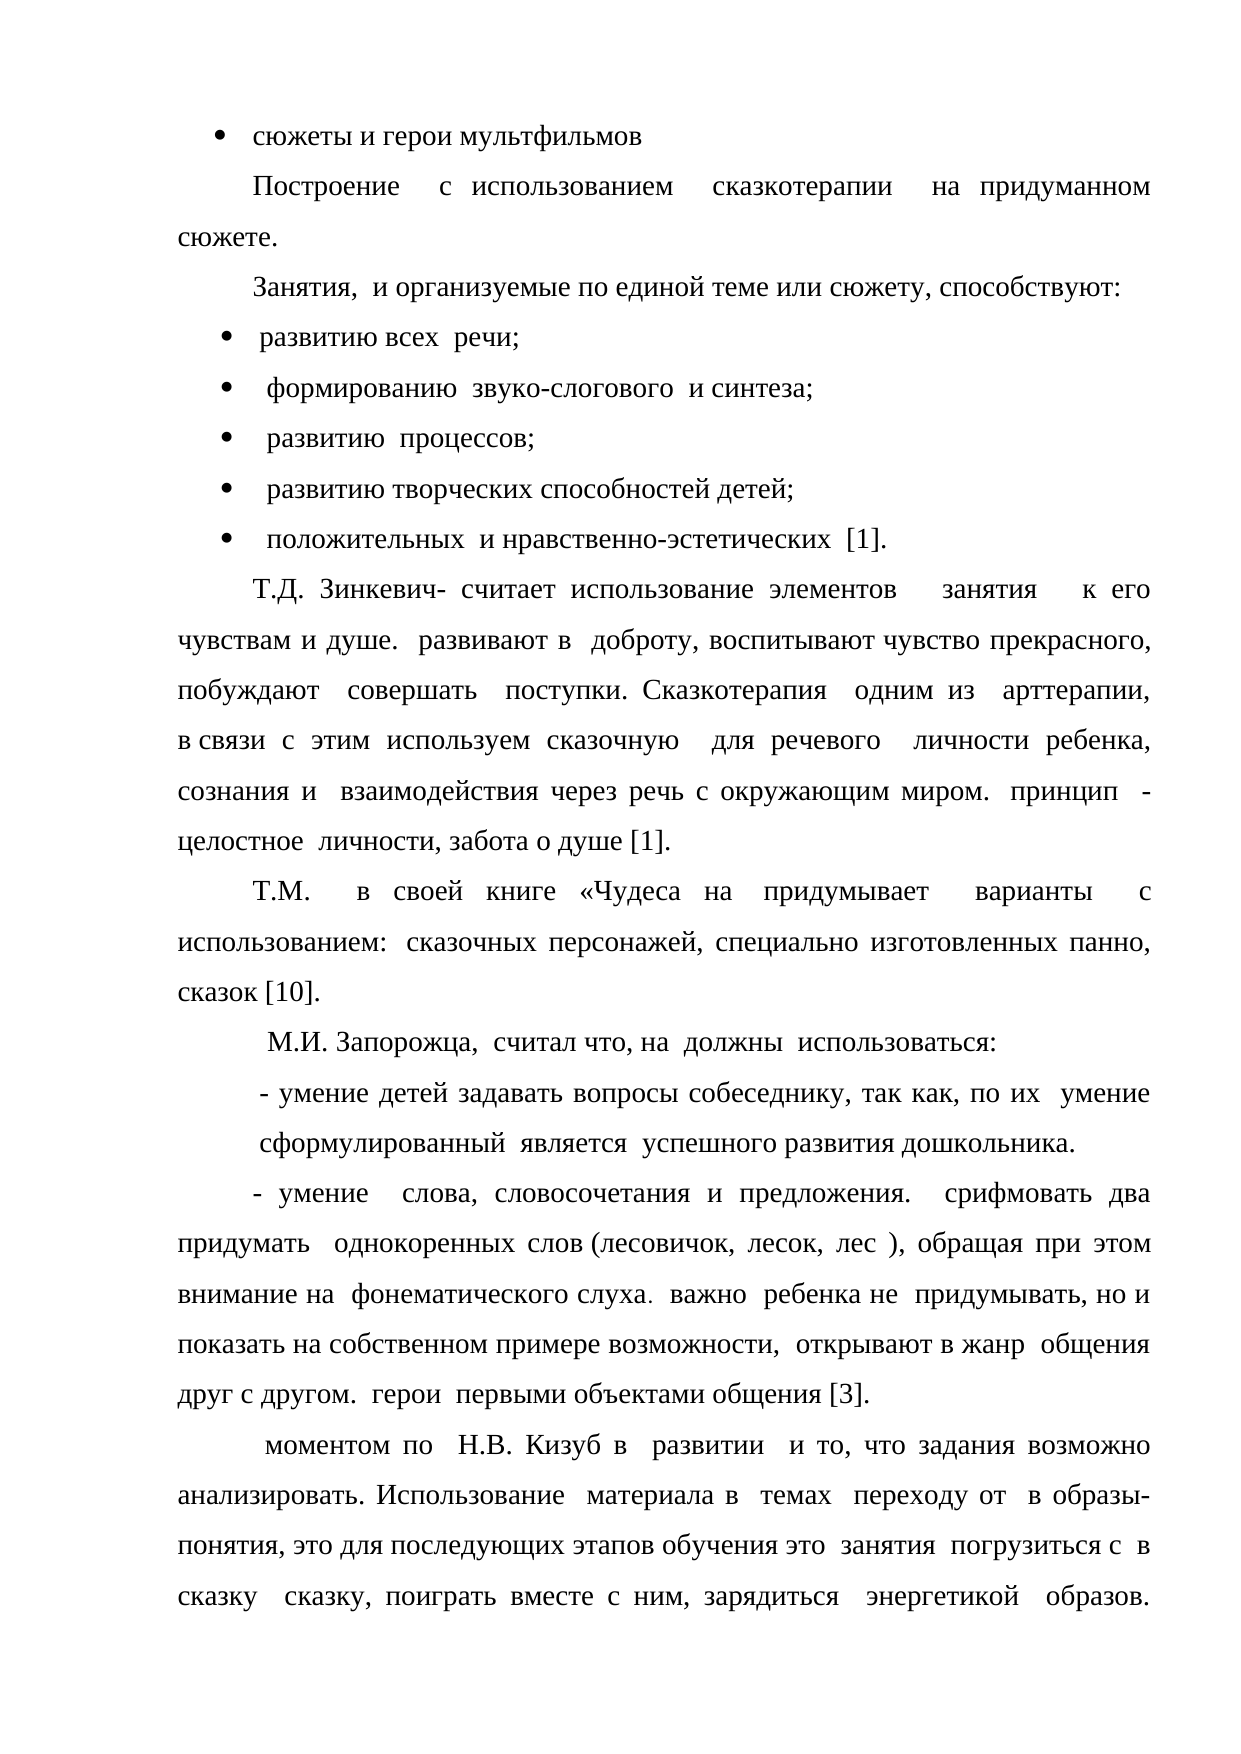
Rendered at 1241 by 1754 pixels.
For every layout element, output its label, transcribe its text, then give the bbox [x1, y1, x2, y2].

text М.И. Запорожца, считал что, на должны использоваться: [177, 1024, 1152, 1058]
list развитию всех речи; [222, 319, 1152, 353]
list развитию процессов; [222, 420, 1152, 454]
text - умение слова, словосочетания и предложения. срифмовать два придумать однокоренных слов (лесовичок, лесок, лес ), обращая при этом внимание на фонематического слуха. важно ребенка не придумывать, но и показать на собственном примере возможности, открывают в жанр общения друг с другом. герои первыми объектами общения [3]. [177, 1175, 1152, 1410]
text Т.М. в своей книге «Чудеса на придумывает варианты с использованием: сказочных персонажей, специально изготовленных панно, сказок [10]. [177, 873, 1152, 1008]
text Занятия, и организуемые по единой теме или сюжету, способствуют: [177, 269, 1152, 303]
text - умение детей задавать вопросы собеседнику, так как, по их умение сформулированный является успешного развития дошкольника. [259, 1075, 1152, 1158]
text Построение с использованием сказкотерапии на придуманном сюжете. [177, 168, 1152, 252]
list положительных и нравственно-эстетических [1]. [222, 521, 1152, 555]
list формированию звуко-слогового и синтеза; [222, 370, 1152, 403]
list сюжеты и герои мультфильмов [215, 118, 1152, 152]
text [177, 1427, 1152, 1611]
list развитию творческих способностей детей; [222, 471, 1152, 504]
text Т.Д. Зинкевич- считает использование элементов занятия к его чувствам и душе. развивают в доброту, воспитывают чувство прекрасного, побуждают совершать поступки. Сказкотерапия одним из арттерапии, в связи с этим используем сказочную для речевого личности ребенка, сознания и взаимодействия через речь с окружающим миром. принцип - целостное личности, забота о душе [1]. [177, 572, 1152, 857]
